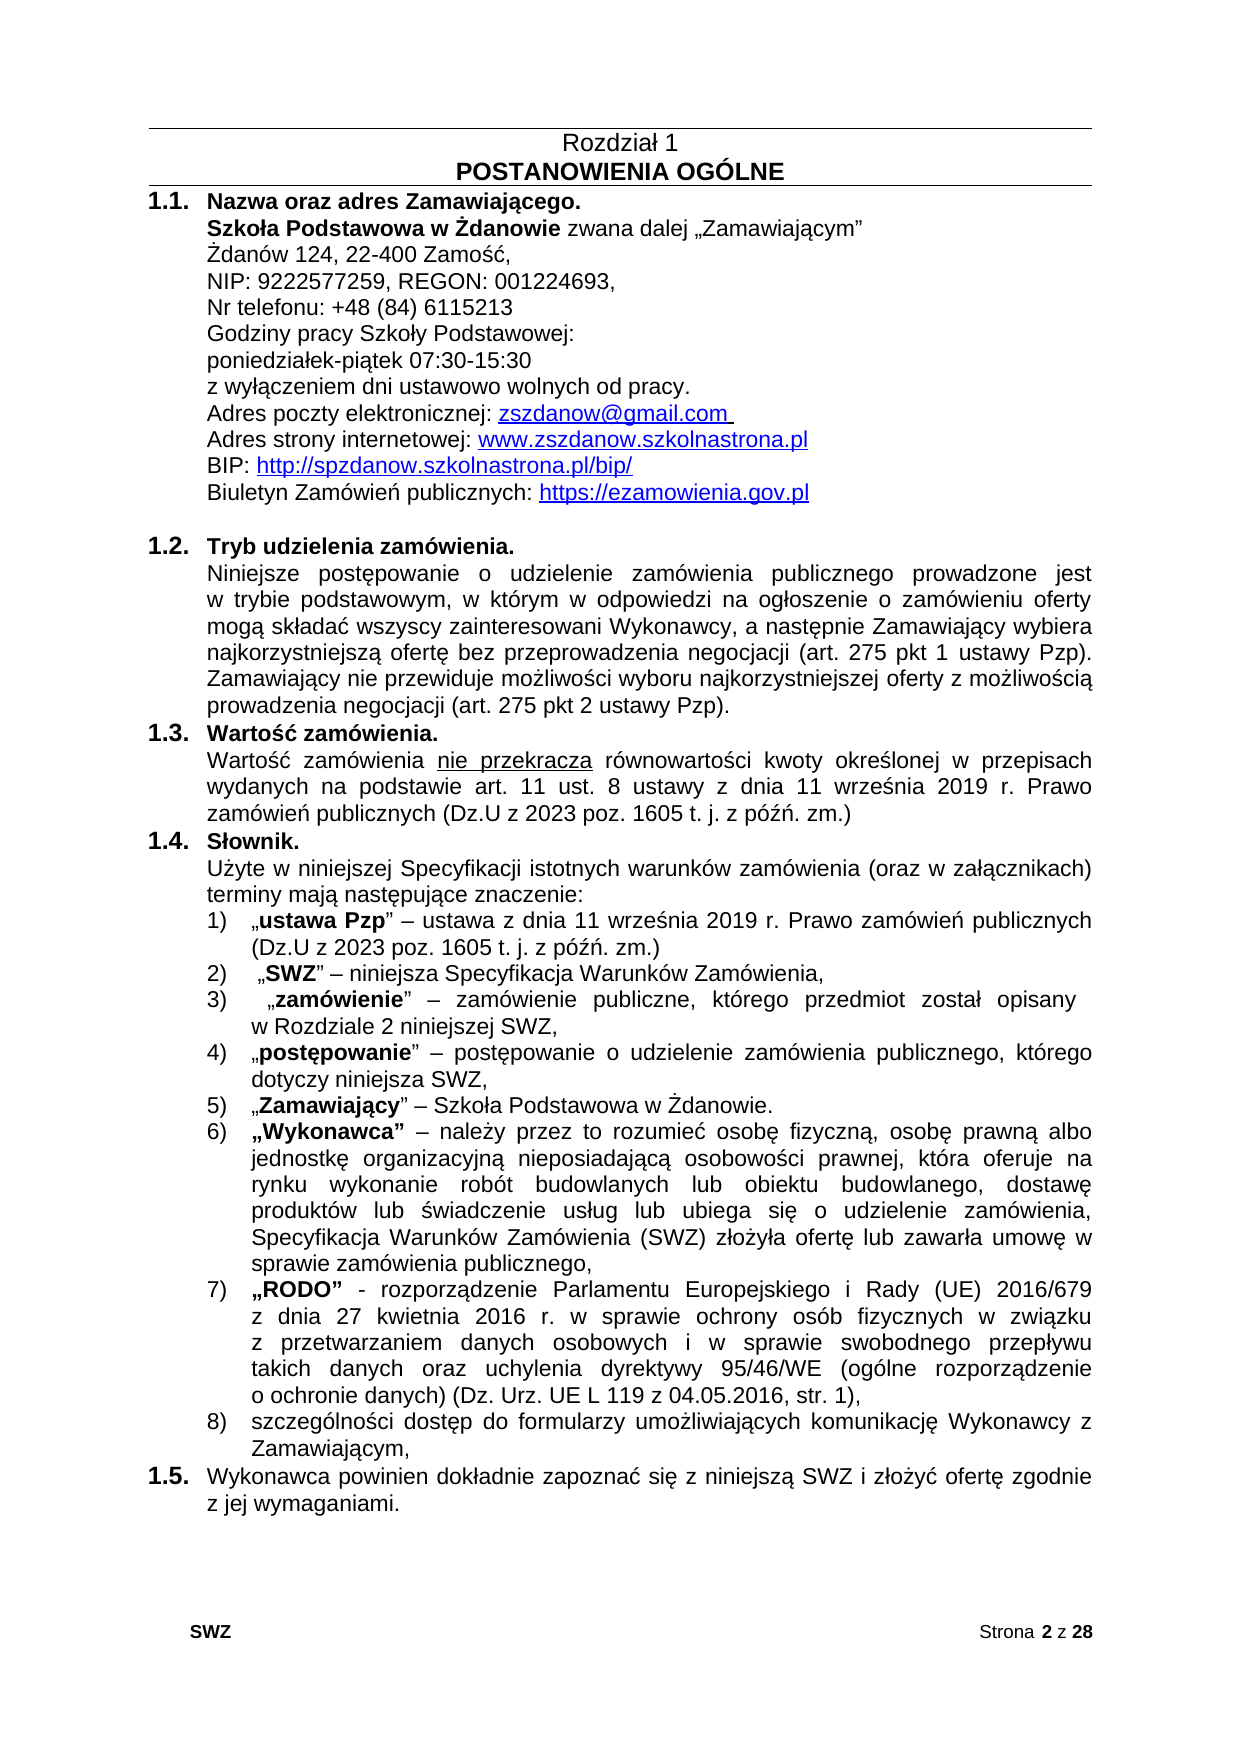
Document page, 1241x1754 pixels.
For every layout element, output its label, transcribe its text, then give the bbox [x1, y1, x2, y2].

text Szkoła Podstawowa w Żdanowie zwana dalej „Zamawiającym” [207, 215, 1093, 241]
list „ustawa Pzp” – ustawa z dnia 11 września 2019 r. Prawo zamówień publicznych (Dz.U z 2023 poz. 1605 t. j. z późń. zm.) [207, 907, 1093, 960]
list „Zamawiający” – Szkoła Podstawowa w Żdanowie. [207, 1092, 1093, 1118]
text Biuletyn Zamówień publicznych: https://ezamowienia.gov.pl [177, 478, 1093, 505]
list Nazwa oraz adres Zamawiającego. [148, 186, 1093, 215]
text poniedziałek-piątek 07:30-15:30 [207, 347, 1093, 373]
text z wyłączeniem dni ustawowo wolnych od pracy. [207, 373, 1093, 399]
list Tryb udzielenia zamówienia. [148, 531, 1093, 560]
text Użyte w niniejszej Specyfikacji istotnych warunków zamówienia (oraz w załącznikach) terminy mają następujące znaczenie: [207, 855, 1093, 907]
list Wykonawca powinien dokładnie zapoznać się z niniejszą SWZ i złożyć ofertę zgodnie z jej wymaganiami. [148, 1461, 1093, 1516]
text BIP: http://spzdanow.szkolnastrona.pl/bip/ [207, 452, 1093, 478]
list „zamówienie” – zamówienie publiczne, którego przedmiot został opisany w Rozdziale 2 niniejszej SWZ, [207, 986, 1093, 1039]
list „Wykonawca” – należy przez to rozumieć osobę fizyczną, osobę prawną albo jednostkę organizacyjną nieposiadającą osobowości prawnej, która oferuje na rynku wykonanie robót budowlanych lub obiektu budowlanego, dostawę produktów lub świadczenie usług lub ubiega się o udzielenie zamówienia, Specyfikacja Warunków Zamówienia (SWZ) złożyła ofertę lub zawarła umowę w sprawie zamówienia publicznego, [207, 1118, 1093, 1276]
list Wartość zamówienia. [148, 718, 1093, 747]
text Nr telefonu: +48 (84) 6115213 [207, 294, 1093, 320]
list „postępowanie” – postępowanie o udzielenie zamówienia publicznego, którego dotyczy niniejsza SWZ, [207, 1039, 1093, 1092]
text Godziny pracy Szkoły Podstawowej: [207, 320, 1093, 347]
list szczególności dostęp do formularzy umożliwiających komunikację Wykonawcy z Zamawiającym, [207, 1408, 1093, 1461]
text Adres strony internetowej: www.zszdanow.szkolnastrona.pl [207, 426, 1093, 452]
list „SWZ” – niniejsza Specyfikacja Warunków Zamówienia, [207, 960, 1093, 986]
text Wartość zamówienia nie przekracza równowartości kwoty określonej w przepisach wydanych na podstawie art. 11 ust. 8 ustawy z dnia 11 września 2019 r. Prawo zamówień publicznych (Dz.U z 2023 poz. 1605 t. j. z późń. zm.) [207, 747, 1093, 826]
list Słownik. [148, 826, 1093, 855]
text Żdanów 124, 22-400 Zamość, [207, 241, 1093, 268]
text Niniejsze postępowanie o udzielenie zamówienia publicznego prowadzone jest w trybie podstawowym, w którym w odpowiedzi na ogłoszenie o zamówieniu oferty mogą składać wszyscy zainteresowani Wykonawcy, a następnie Zamawiający wybiera najkorzystniejszą ofertę bez przeprowadzenia negocjacji (art. 275 pkt 1 ustawy Pzp). Zamawiający nie przewiduje możliwości wyboru najkorzystniejszej oferty z możliwością prowadzenia negocjacji (art. 275 pkt 2 ustawy Pzp). [207, 560, 1093, 718]
text NIP: 9222577259, REGON: 001224693, [207, 268, 1093, 294]
text Adres poczty elektronicznej: zszdanow@gmail.com [207, 399, 1093, 426]
list „RODO” - rozporządzenie Parlamentu Europejskiego i Rady (UE) 2016/679 z dnia 27 kwietnia 2016 r. w sprawie ochrony osób fizycznych w związku z przetwarzaniem danych osobowych i w sprawie swobodnego przepływu takich danych oraz uchylenia dyrektywy 95/46/WE (ogólne rozporządzenie o ochronie danych) (Dz. Urz. UE L 119 z 04.05.2016, str. 1), [207, 1276, 1093, 1408]
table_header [149, 129, 1092, 185]
